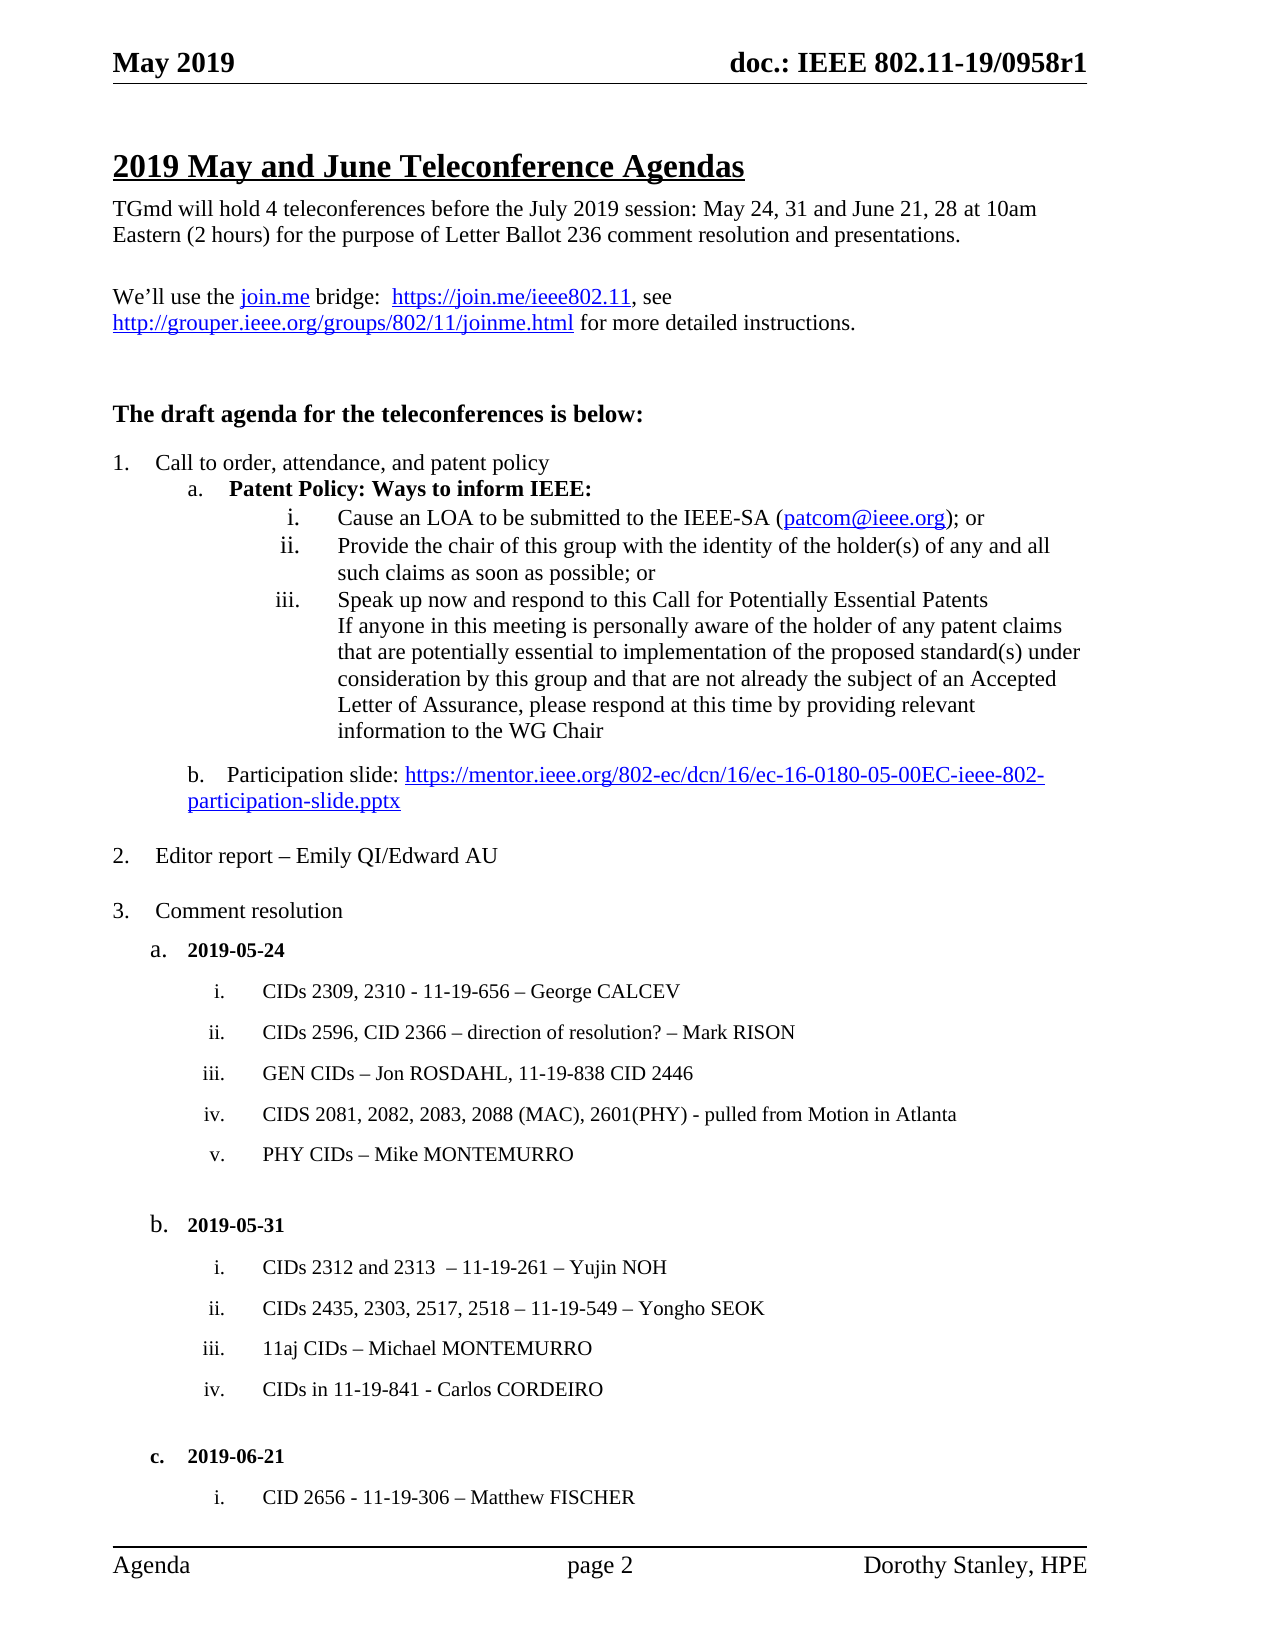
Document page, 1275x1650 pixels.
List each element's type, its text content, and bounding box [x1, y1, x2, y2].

list 2019-05-31 [150, 1209, 1087, 1238]
list 3. Comment resolution [112, 897, 1087, 923]
list 11aj CIDs – Michael MONTEMURRO [225, 1336, 1087, 1360]
list 1. Call to order, attendance, and patent policy [112, 449, 1087, 476]
list b. Participation slide: https://mentor.ieee.org/802-ec/dcn/16/ec-16-0180-05-00EC-ieee-802-participation-slide.pptx [187, 761, 1087, 813]
list CIDs 2435, 2303, 2517, 2518 – 11-19-549 – Yongho SEOK [225, 1296, 1087, 1319]
list CIDs 2309, 2310 - 11-19-656 – George CALCEV [225, 979, 1087, 1003]
list CIDs 2312 and 2313 – 11-19-261 – Yujin NOH [225, 1255, 1087, 1279]
text We’ll use the join.me bridge: https://join.me/ieee802.11, see http://grouper.ieee.org/groups/802/11/joinme.html for more detailed instructions. [112, 283, 1087, 335]
list GEN CIDs – Jon ROSDAHL, 11-19-838 CID 2446 [225, 1061, 1087, 1085]
list a. Patent Policy: Ways to inform IEEE: [187, 476, 1087, 502]
list CIDs in 11-19-841 - Carlos CORDEIRO [225, 1377, 1087, 1427]
list CID 2656 - 11-19-306 – Matthew FISCHER [225, 1485, 1087, 1509]
list If anyone in this meeting is personally aware of the holder of any patent claims that are potentially essential to implementation of the proposed standard(s) under consideration by this group and that are not already the subject of an Accepted Letter of Assurance, please respond at this time by providing relevant information to the WG Chair [337, 612, 1087, 744]
list 2. Editor report – Emily QI/Edward AU [112, 842, 1087, 868]
text The draft agenda for the teleconferences is below: [112, 399, 1087, 428]
list PHY CIDs – Mike MONTEMURRO [225, 1142, 1087, 1193]
list 2019-05-24 [150, 934, 1087, 963]
subtitle 2019 May and June Teleconference Agendas [112, 146, 1087, 184]
list Speak up now and respond to this Call for Potentially Essential Patents [300, 586, 1087, 612]
list CIDs 2596, CID 2366 – direction of resolution? – Mark RISON [225, 1020, 1087, 1044]
text TGmd will hold 4 teleconferences before the July 2019 session: May 24, 31 and June 21, 28 at 10am Eastern (2 hours) for the purpose of Letter Ballot 236 comment resolution and presentations. [112, 194, 1087, 247]
list Cause an LOA to be submitted to the IEEE-SA (patcom@ieee.org); or [300, 502, 1087, 531]
list Provide the chair of this group with the identity of the holder(s) of any and all such claims as soon as possible; or [300, 531, 1087, 586]
list 2019-06-21 [150, 1444, 1087, 1468]
list CIDS 2081, 2082, 2083, 2088 (MAC), 2601(PHY) - pulled from Motion in Atlanta [225, 1102, 1087, 1126]
